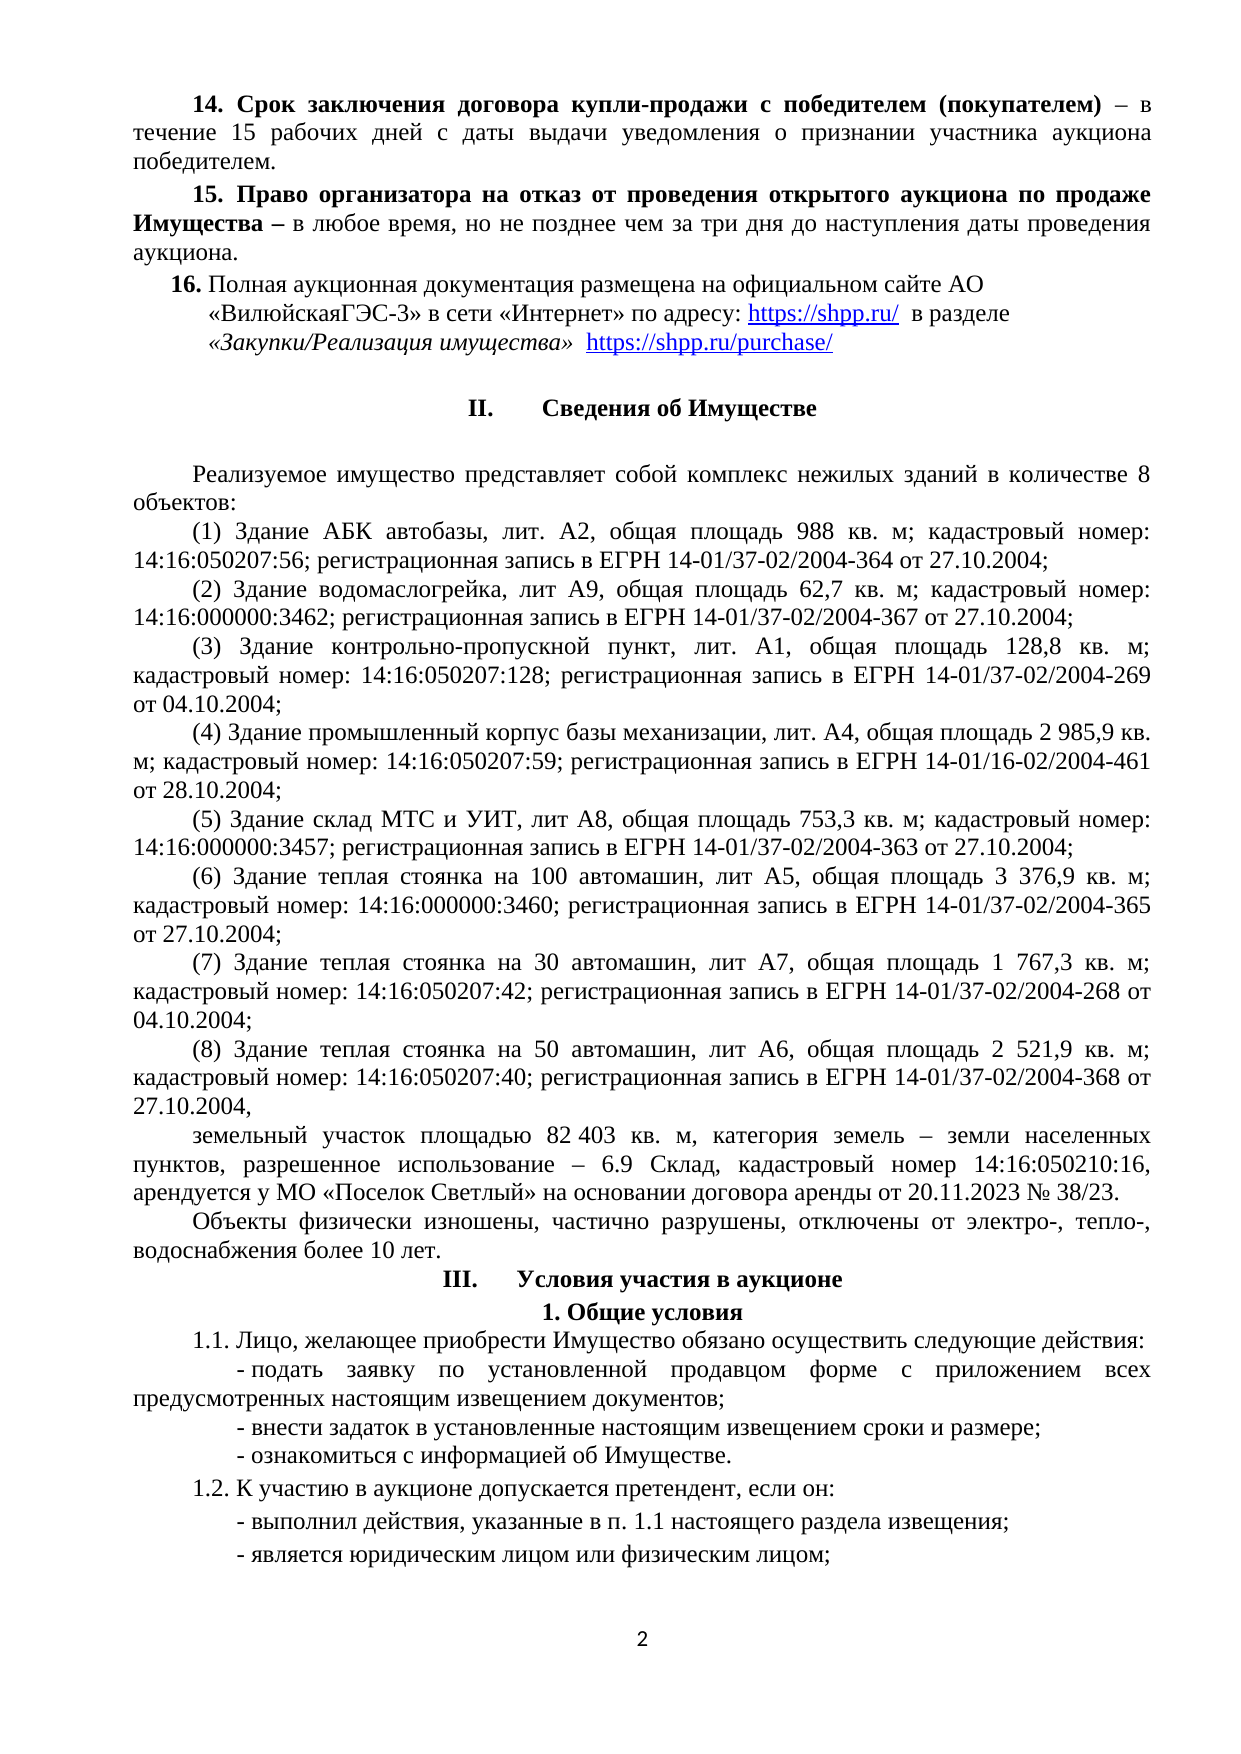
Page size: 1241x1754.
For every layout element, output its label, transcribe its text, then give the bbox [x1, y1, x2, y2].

list (6) Здание теплая стоянка на 100 автомашин, лит А5, общая площадь 3 376,9 кв. м; кадастровый номер: 14:16:000000:3460; регистрационная запись в ЕГРН 14-01/37-02/2004-365 от 27.10.2004; [133, 861, 1152, 947]
list Объекты физически изношены, частично разрушены, отключены от электро-, тепло-, водоснабжения более 10 лет. [133, 1206, 1152, 1264]
text 1.1. Лицо, желающее приобрести Имущество обязано осуществить следующие действия: [133, 1325, 1152, 1354]
text 1.2. К участию в аукционе допускается претендент, если он: [133, 1473, 1152, 1502]
list земельный участок площадью 82 403 кв. м, категория земель – земли населенных пунктов, разрешенное использование – 6.9 Склад, кадастровый номер 14:16:050210:16, арендуется у МО «Поселок Светлый» на основании договора аренды от 20.11.2023 № 38/23. [133, 1120, 1152, 1206]
list Полная аукционная документация размещена на официальном сайте АО «ВилюйскаяГЭС-3» в сети «Интернет» по адресу: https://shpp.ru/ в разделе «Закупки/Реализация имущества» https://shpp.ru/purchase/ [170, 269, 1152, 356]
list Реализуемое имущество представляет собой комплекс нежилых зданий в количестве 8 объектов: [133, 459, 1152, 516]
list (4) Здание промышленный корпус базы механизации, лит. А4, общая площадь 2 985,9 кв. м; кадастровый номер: 14:16:050207:59; регистрационная запись в ЕГРН 14-01/16-02/2004-461 от 28.10.2004; [133, 717, 1152, 804]
list Условия участия в аукционе [133, 1264, 1152, 1292]
text - ознакомиться с информацией об Имуществе. [133, 1440, 1152, 1469]
text - является юридическим лицом или физическим лицом; [133, 1539, 1152, 1568]
list Срок заключения договора купли-продажи с победителем (покупателем) – в течение 15 рабочих дней с даты выдачи уведомления о признании участника аукциона победителем. [133, 89, 1152, 175]
list (8) Здание теплая стоянка на 50 автомашин, лит А6, общая площадь 2 521,9 кв. м; кадастровый номер: 14:16:050207:40; регистрационная запись в ЕГРН 14-01/37-02/2004-368 от 27.10.2004, [133, 1034, 1152, 1120]
text - выполнил действия, указанные в п. 1.1 настоящего раздела извещения; [133, 1506, 1152, 1535]
list (3) Здание контрольно-пропускной пункт, лит. А1, общая площадь 128,8 кв. м; кадастровый номер: 14:16:050207:128; регистрационная запись в ЕГРН 14-01/37-02/2004-269 от 04.10.2004; [133, 631, 1152, 717]
text - подать заявку по установленной продавцом форме с приложением всех предусмотренных настоящим извещением документов; [133, 1354, 1152, 1412]
text 1. Общие условия [133, 1297, 1152, 1325]
list Сведения об Имуществе [133, 393, 1152, 422]
list (2) Здание водомаслогрейка, лит А9, общая площадь 62,7 кв. м; кадастровый номер: 14:16:000000:3462; регистрационная запись в ЕГРН 14-01/37-02/2004-367 от 27.10.2004; [133, 574, 1152, 631]
list (7) Здание теплая стоянка на 30 автомашин, лит А7, общая площадь 1 767,3 кв. м; кадастровый номер: 14:16:050207:42; регистрационная запись в ЕГРН 14-01/37-02/2004-268 от 04.10.2004; [133, 947, 1152, 1034]
list (1) Здание АБК автобазы, лит. А2, общая площадь 988 кв. м; кадастровый номер: 14:16:050207:56; регистрационная запись в ЕГРН 14-01/37-02/2004-364 от 27.10.2004; [133, 516, 1152, 574]
list Право организатора на отказ от проведения открытого аукциона по продаже Имущества – в любое время, но не позднее чем за три дня до наступления даты проведения аукциона. [133, 179, 1152, 265]
text - внести задаток в установленные настоящим извещением сроки и размере; [133, 1412, 1152, 1440]
list (5) Здание склад МТС и УИТ, лит А8, общая площадь 753,3 кв. м; кадастровый номер: 14:16:000000:3457; регистрационная запись в ЕГРН 14-01/37-02/2004-363 от 27.10.2004; [133, 804, 1152, 861]
